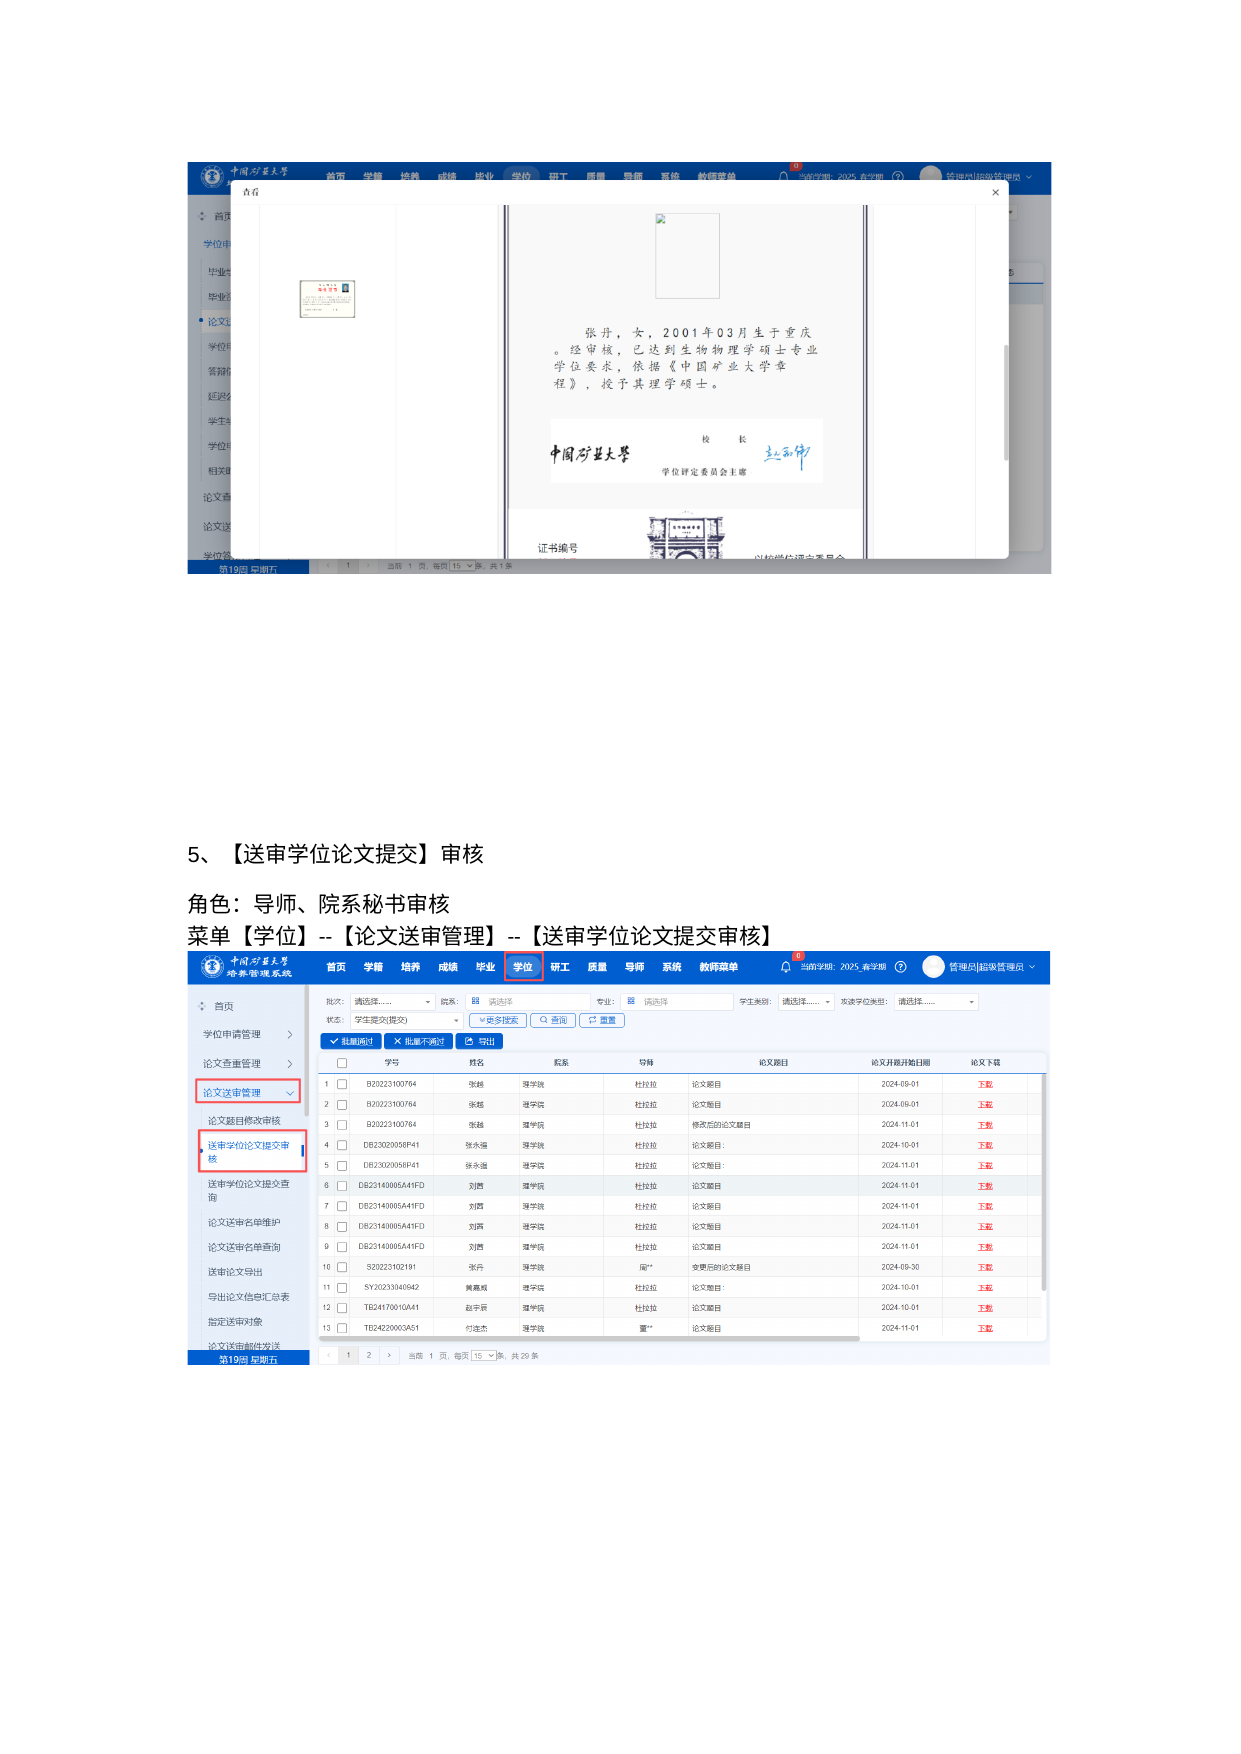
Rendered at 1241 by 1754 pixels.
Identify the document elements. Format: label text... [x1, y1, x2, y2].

subtitle 【送审学位论文提交】审核 [187, 837, 1053, 869]
picture [187, 951, 1050, 1365]
list 菜单【学位】--【论文送审管理】--【送审学位论文提交审核】 [187, 919, 1053, 951]
text 角色：导师、院系秘书审核 [187, 886, 1053, 919]
picture [187, 162, 1052, 574]
